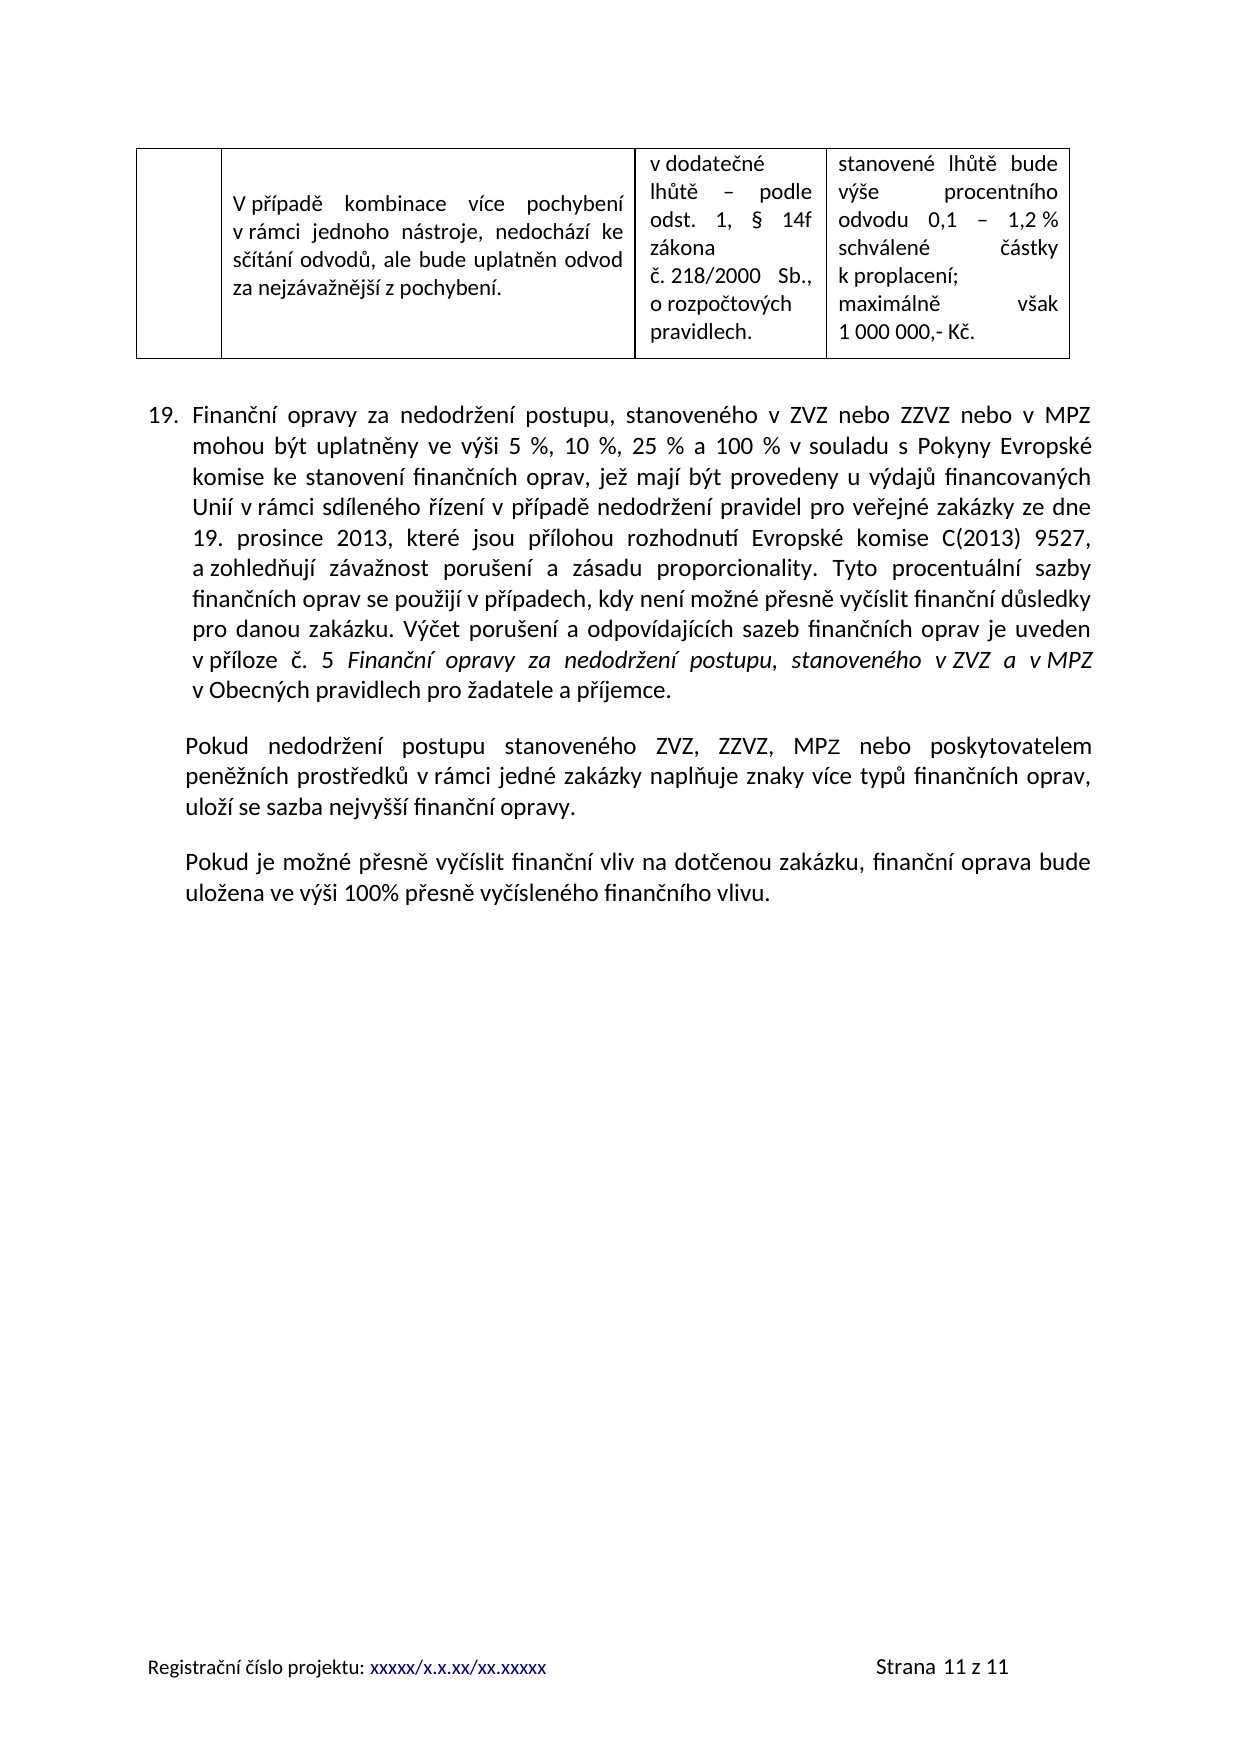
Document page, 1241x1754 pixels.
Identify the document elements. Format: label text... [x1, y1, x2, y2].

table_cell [827, 149, 1069, 357]
text Pokud nedodržení postupu stanoveného ZVZ, ZZVZ, MPZ nebo poskytovatelem peněžních prostředků v rámci jedné zakázky naplňuje znaky více typů finančních oprav, uloží se sazba nejvyšší finanční opravy. [185, 730, 1092, 821]
list Finanční opravy za nedodržení postupu, stanoveného v ZVZ nebo ZZVZ nebo v MPZ mohou být uplatněny ve výši 5 %, 10 %, 25 % a 100 % v souladu s Pokyny Evropské komise ke stanovení finančních oprav, jež mají být provedeny u výdajů financovaných Unií v rámci sdíleného řízení v případě nedodržení pravidel pro veřejné zakázky ze dne 19. prosince 2013, které jsou přílohou rozhodnutí Evropské komise C(2013) 9527, a zohledňují závažnost porušení a zásadu proporcionality. Tyto procentuální sazby finančních oprav se použijí v případech, kdy není možné přesně vyčíslit finanční důsledky pro danou zakázku. Výčet porušení a odpovídajících sazeb finančních oprav je uveden v příloze č. 5 Finanční opravy za nedodržení postupu, stanoveného v ZVZ a v MPZ v Obecných pravidlech pro žadatele a příjemce. [148, 400, 1092, 705]
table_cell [636, 149, 826, 357]
text Pokud je možné přesně vyčíslit finanční vliv na dotčenou zakázku, finanční oprava bude uložena ve výši 100% přesně vyčísleného finančního vlivu. [185, 846, 1092, 907]
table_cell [222, 149, 634, 357]
